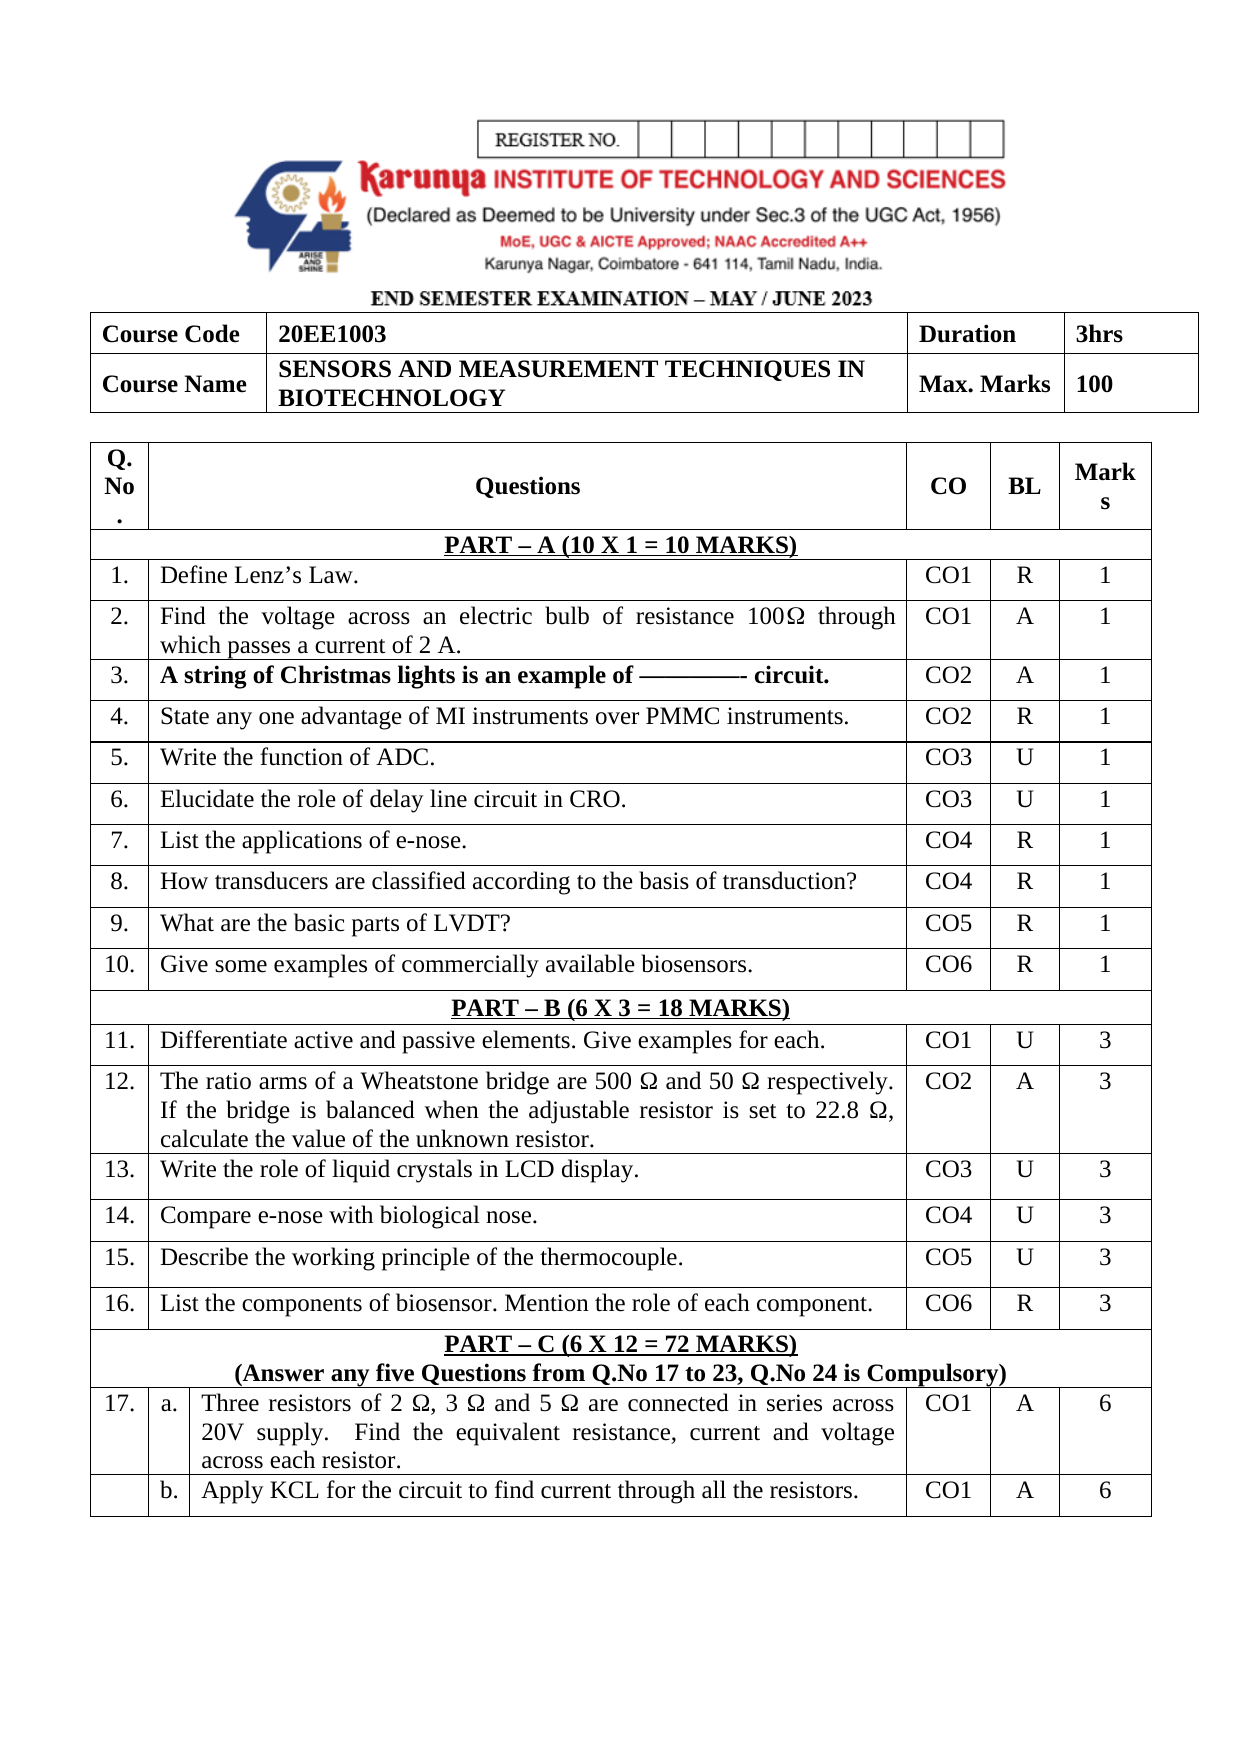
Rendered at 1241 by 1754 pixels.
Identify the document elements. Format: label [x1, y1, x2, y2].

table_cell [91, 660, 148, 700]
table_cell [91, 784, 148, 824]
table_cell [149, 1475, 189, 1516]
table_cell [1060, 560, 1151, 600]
picture [231, 118, 1009, 312]
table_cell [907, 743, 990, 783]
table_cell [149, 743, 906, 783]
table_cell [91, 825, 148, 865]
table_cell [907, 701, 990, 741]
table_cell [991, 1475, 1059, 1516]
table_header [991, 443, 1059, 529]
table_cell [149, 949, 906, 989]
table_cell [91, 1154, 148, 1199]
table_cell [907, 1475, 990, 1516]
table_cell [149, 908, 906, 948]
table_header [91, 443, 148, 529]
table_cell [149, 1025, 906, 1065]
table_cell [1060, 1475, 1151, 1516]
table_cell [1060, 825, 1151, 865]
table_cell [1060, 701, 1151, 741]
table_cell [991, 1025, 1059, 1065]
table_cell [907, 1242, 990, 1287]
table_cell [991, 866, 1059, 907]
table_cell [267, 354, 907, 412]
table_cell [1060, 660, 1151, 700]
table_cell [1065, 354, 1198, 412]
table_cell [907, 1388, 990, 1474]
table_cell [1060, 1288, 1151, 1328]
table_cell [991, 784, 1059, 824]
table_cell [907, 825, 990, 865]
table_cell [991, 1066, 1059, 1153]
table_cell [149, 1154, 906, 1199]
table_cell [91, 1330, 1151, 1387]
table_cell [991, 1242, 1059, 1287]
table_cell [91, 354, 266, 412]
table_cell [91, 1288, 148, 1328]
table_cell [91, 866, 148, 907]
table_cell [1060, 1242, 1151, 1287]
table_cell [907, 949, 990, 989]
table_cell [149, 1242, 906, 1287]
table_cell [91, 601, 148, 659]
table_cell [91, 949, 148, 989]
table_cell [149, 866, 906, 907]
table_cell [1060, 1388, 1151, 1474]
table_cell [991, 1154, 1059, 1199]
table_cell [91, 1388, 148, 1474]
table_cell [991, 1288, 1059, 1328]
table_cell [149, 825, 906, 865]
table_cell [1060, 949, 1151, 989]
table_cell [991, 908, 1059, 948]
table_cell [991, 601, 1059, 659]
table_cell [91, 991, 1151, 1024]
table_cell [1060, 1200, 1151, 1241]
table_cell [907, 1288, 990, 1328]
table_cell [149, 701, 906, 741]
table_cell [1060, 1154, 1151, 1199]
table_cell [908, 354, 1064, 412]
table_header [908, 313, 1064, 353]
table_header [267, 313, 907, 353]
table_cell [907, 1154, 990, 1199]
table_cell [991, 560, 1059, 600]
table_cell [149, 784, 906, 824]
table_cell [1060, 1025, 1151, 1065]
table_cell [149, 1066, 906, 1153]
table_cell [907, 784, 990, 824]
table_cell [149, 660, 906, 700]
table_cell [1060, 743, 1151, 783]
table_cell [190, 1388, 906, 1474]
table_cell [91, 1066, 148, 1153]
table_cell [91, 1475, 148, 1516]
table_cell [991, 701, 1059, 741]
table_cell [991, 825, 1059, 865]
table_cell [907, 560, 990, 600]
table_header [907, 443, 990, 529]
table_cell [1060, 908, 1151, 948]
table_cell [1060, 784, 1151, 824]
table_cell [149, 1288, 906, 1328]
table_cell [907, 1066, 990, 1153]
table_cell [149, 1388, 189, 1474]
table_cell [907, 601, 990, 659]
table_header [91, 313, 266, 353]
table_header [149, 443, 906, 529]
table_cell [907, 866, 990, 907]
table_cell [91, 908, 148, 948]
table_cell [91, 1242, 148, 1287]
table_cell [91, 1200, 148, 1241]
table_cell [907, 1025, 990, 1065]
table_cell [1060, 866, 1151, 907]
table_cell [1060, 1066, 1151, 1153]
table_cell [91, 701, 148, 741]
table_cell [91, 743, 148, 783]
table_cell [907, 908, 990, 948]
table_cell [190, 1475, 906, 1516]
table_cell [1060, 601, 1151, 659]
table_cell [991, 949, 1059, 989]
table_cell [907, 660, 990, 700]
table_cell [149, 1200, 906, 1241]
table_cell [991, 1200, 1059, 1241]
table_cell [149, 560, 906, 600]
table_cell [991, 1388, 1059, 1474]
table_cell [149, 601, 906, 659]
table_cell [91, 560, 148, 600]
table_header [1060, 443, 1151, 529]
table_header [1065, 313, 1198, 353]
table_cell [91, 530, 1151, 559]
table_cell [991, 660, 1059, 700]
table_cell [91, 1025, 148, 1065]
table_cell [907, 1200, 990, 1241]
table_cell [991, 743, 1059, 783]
